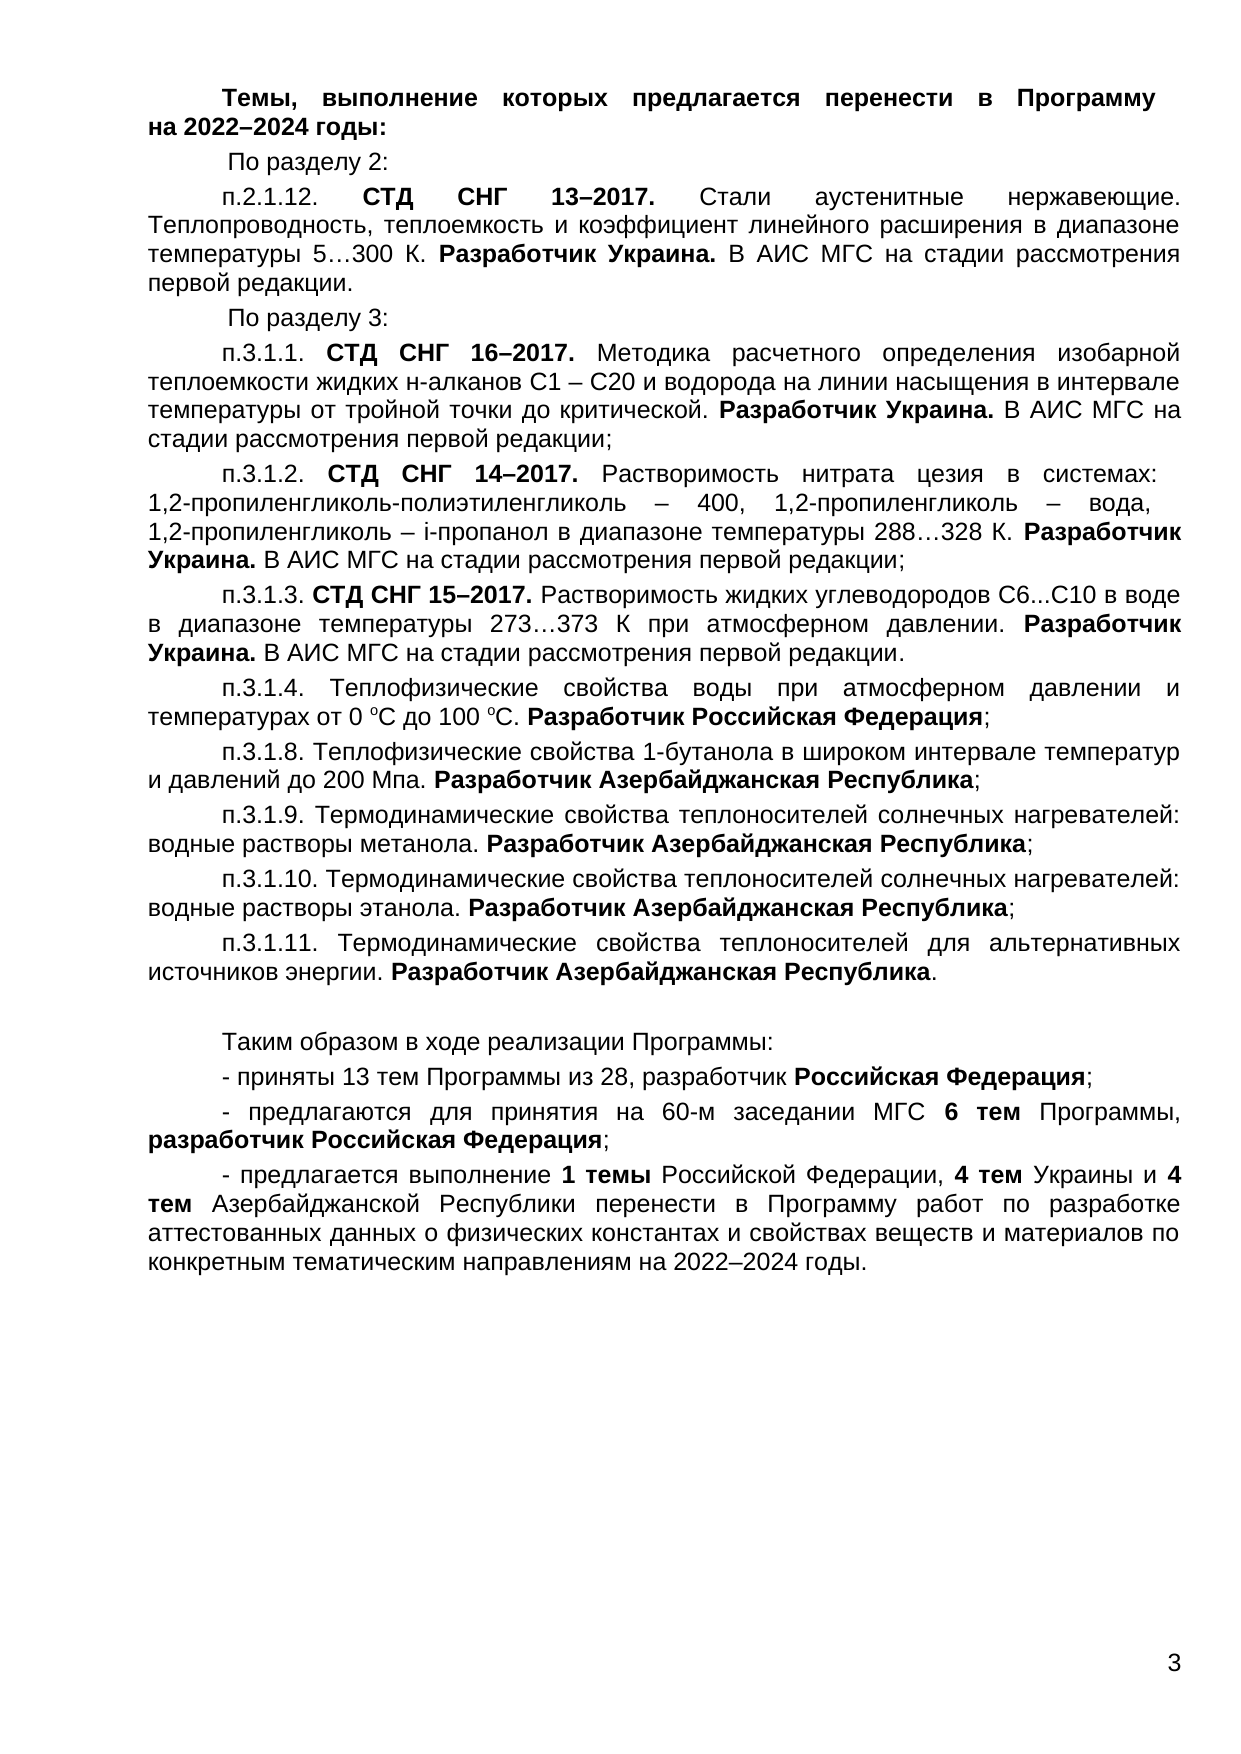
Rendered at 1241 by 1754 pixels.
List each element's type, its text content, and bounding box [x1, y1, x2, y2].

text - предлагаются для принятия на 60-м заседании МГС 6 тем Программы, разработчик Российская Федерация; [148, 1096, 1181, 1154]
text п.2.1.12. СТД СНГ 13–2017. Стали аустенитные нержавеющие. Теплопроводность, теплоемкость и коэффициент линейного расширения в диапазоне температуры 5…300 К. Разработчик Украина. В АИС МГС на стадии рассмотрения первой редакции. [148, 181, 1181, 296]
text - предлагается выполнение 1 темы Российской Федерации, 4 тем Украины и 4 тем Азербайджанской Республики перенести в Программу работ по разработке аттестованных данных о физических константах и свойствах веществ и материалов по конкретным тематическим направлениям на 2022–2024 годы. [148, 1160, 1181, 1275]
text п.3.1.4. Теплофизические свойства воды при атмосферном давлении и температурах от 0 oС до 100 oС. Разработчик Российская Федерация; [148, 673, 1181, 730]
text По разделу 2: [154, 146, 1181, 175]
text п.3.1.3. СТД СНГ 15–2017. Растворимость жидких углеводородов С6...С10 в воде в диапазоне температуры 273…373 К при атмосферном давлении. Разработчик Украина. В АИС МГС на стадии рассмотрения первой редакции. [148, 580, 1181, 666]
text п.3.1.2. СТД СНГ 14–2017. Растворимость нитрата цезия в системах: 1,2-пропиленгликоль-полиэтиленгликоль – 400, 1,2-пропиленгликоль – вода, 1,2-пропиленгликоль – і-пропанол в диапазоне температуры 288…328 К. Разработчик Украина. В АИС МГС на стадии рассмотрения первой редакции; [148, 459, 1181, 574]
text Темы, выполнение которых предлагается перенести в Программу на 2022–2024 годы: [148, 83, 1181, 140]
text По разделу 3: [154, 303, 1181, 331]
text п.3.1.8. Теплофизические свойства 1-бутанола в широком интервале температур и давлений до 200 Мпа. Разработчик Азербайджанская Республика; [148, 736, 1181, 794]
text п.3.1.9. Термодинамические свойства теплоносителей солнечных нагревателей: водные растворы метанола. Разработчик Азербайджанская Республика; [148, 800, 1181, 858]
text п.3.1.1. СТД СНГ 16–2017. Методика расчетного определения изобарной теплоемкости жидких н-алканов С1 – С20 и водорода на линии насыщения в интервале температуры от тройной точки до критической. Разработчик Украина. В АИС МГС на стадии рассмотрения первой редакции; [148, 338, 1181, 453]
text - приняты 13 тем Программы из 28, разработчик Российская Федерация; [148, 1061, 1181, 1090]
text Таким образом в ходе реализации Программы: [148, 1026, 1181, 1055]
text п.3.1.10. Термодинамические свойства теплоносителей солнечных нагревателей: водные растворы этанола. Разработчик Азербайджанская Республика; [148, 864, 1181, 921]
text п.3.1.11. Термодинамические свойства теплоносителей для альтернативных источников энергии. Разработчик Азербайджанская Республика. [148, 928, 1181, 985]
